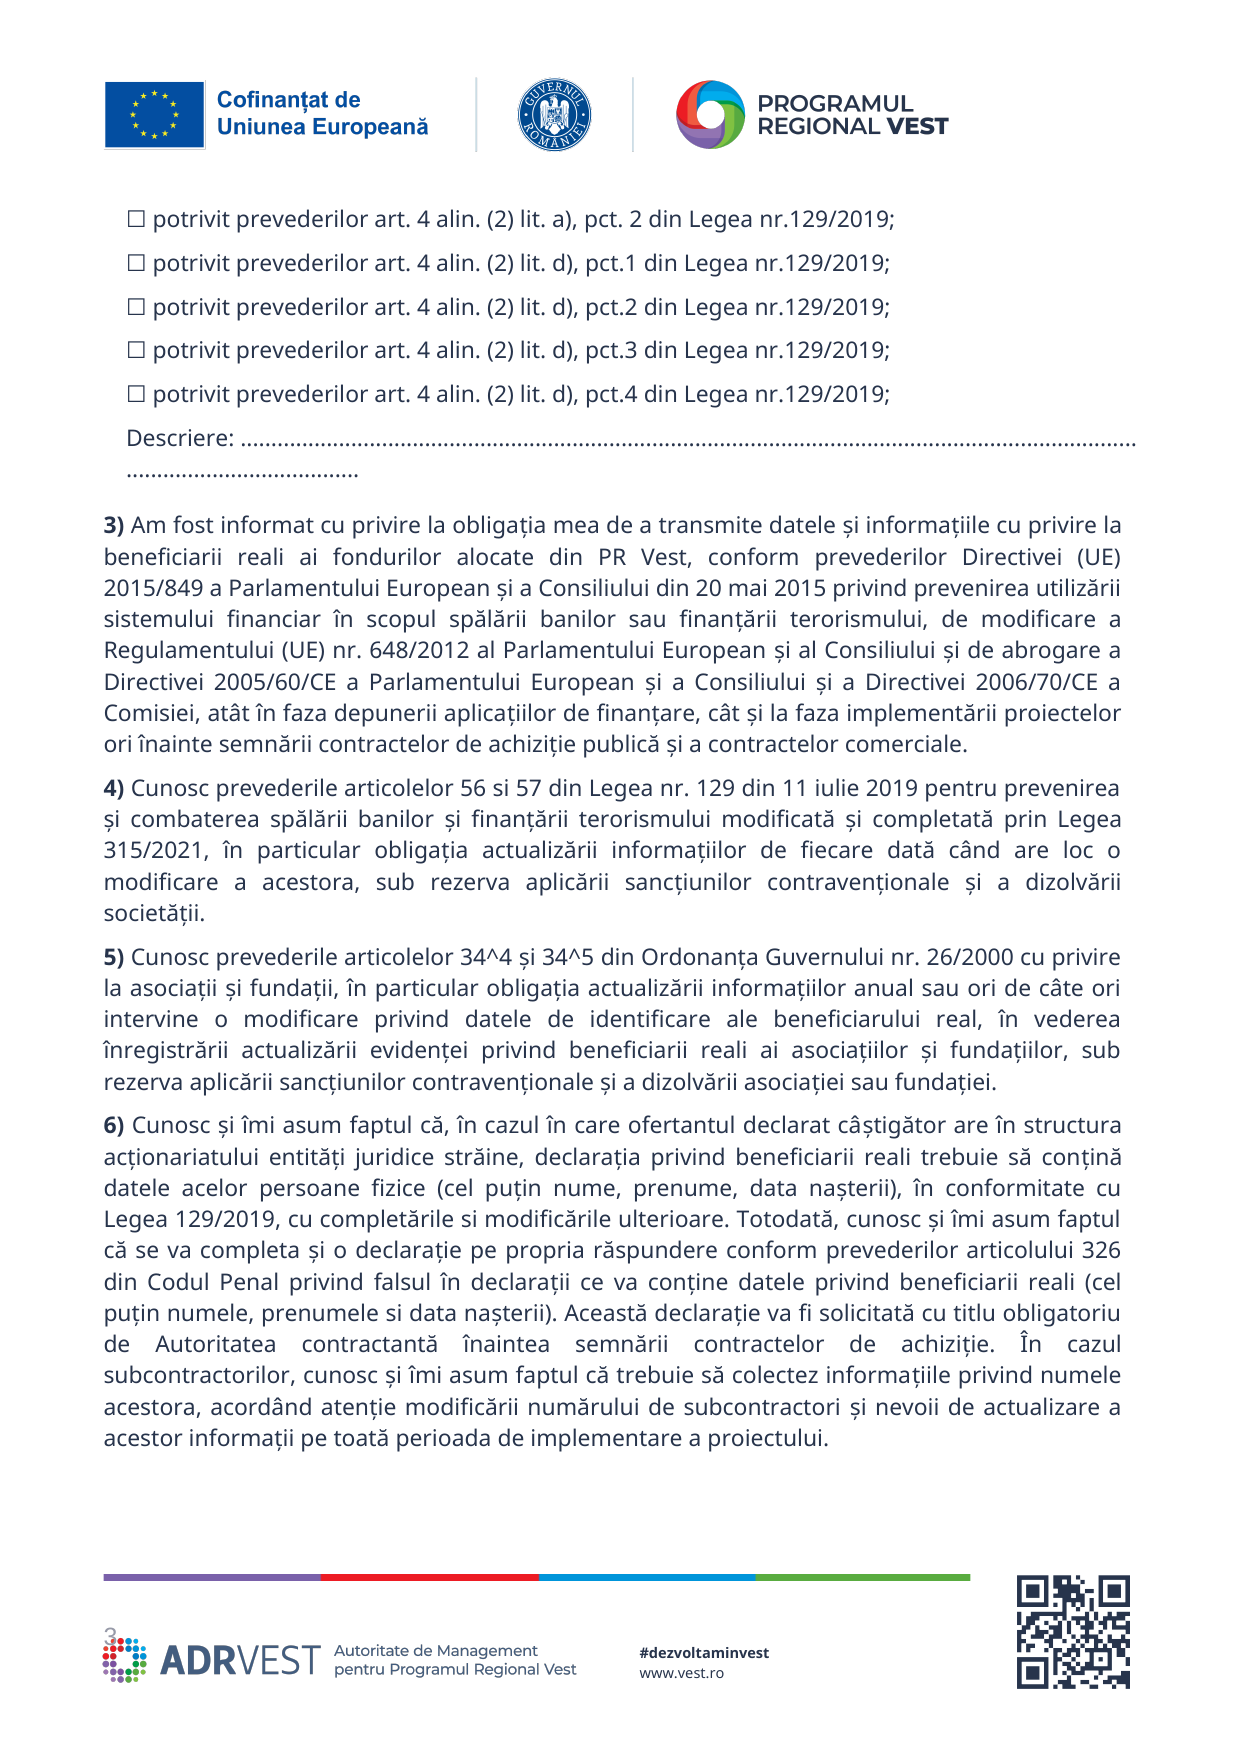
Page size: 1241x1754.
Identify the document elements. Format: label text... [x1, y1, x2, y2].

picture [1008, 1567, 1139, 1698]
text 3) Am fost informat cu privire la obligaţia mea de a transmite datele şi informaţiile cu privire la beneficiarii reali ai fondurilor alocate din PR Vest, conform prevederilor Directivei (UE) 2015/849 a Parlamentului European şi a Consiliului din 20 mai 2015 privind prevenirea utilizării sistemului financiar în scopul spălării banilor sau finanţării terorismului, de modificare a Regulamentului (UE) nr. 648/2012 al Parlamentului European şi al Consiliului şi de abrogare a Directivei 2005/60/CE a Parlamentului European şi a Consiliului şi a Directivei 2006/70/CE a Comisiei, atât în faza depunerii aplicaţiilor de finanţare, cât şi la faza implementării proiectelor ori înainte semnării contractelor de achiziţie publică şi a contractelor comerciale. [103, 509, 1122, 759]
text 6) Cunosc și îmi asum faptul că, în cazul în care ofertantul declarat câştigător are în structura acţionariatului entităţi juridice străine, declaraţia privind beneficiarii reali trebuie să conţină datele acelor persoane fizice (cel puţin nume, prenume, data naşterii), în conformitate cu Legea 129/2019, cu completările si modificările ulterioare. Totodată, cunosc și îmi asum faptul că se va completa și o declaraţie pe propria răspundere conform prevederilor articolului 326 din Codul Penal privind falsul în declaraţii ce va conţine datele privind beneficiarii reali (cel puţin numele, prenumele si data naşterii). Această declaraţie va fi solicitată cu titlu obligatoriu de Autoritatea contractantă înaintea semnării contractelor de achiziţie. În cazul subcontractorilor, cunosc și îmi asum faptul că trebuie să colectez informaţiile privind numele acestora, acordând atenţie modificării numărului de subcontractori şi nevoii de actualizare a acestor informaţii pe toată perioada de implementare a proiectului. [103, 1109, 1122, 1453]
picture [103, 77, 949, 152]
text 5) Cunosc prevederile articolelor 34^4 și 34^5 din Ordonanța Guvernului nr. 26/2000 cu privire la asociaţii şi fundaţii, în particular obligația actualizării informațiilor anual sau ori de câte ori intervine o modificare privind datele de identificare ale beneficiarului real, în vederea înregistrării actualizării evidenței privind beneficiarii reali ai asociațiilor și fundațiilor, sub rezerva aplicării sancțiunilor contravenționale și a dizolvării asociaţiei sau fundaţiei. [103, 941, 1122, 1097]
picture [93, 1635, 582, 1686]
table_header a) Nume și prenume: .................................................................................................................................................................................................................... Dată naștere………………………….…………… locul nașterii (localitate).................................. (județ/sector/țară) ........................................... CNP..........................……………………act identitate .................... seria ……......... nr. ................. cetățenie…................................................ ☐ domiciliu / ☐ reședința: țara………………………………….. localitatea ..................................................................................... str.………..................................... nr. ............ bloc........... scara................ etaj........ ap......... județ/sector.......................................... b) Nume și prenume: .................................................................................................................................................................................................................... Dată naștere………………………….…………… locul nașterii (localitate).................................. (județ/sector/țară) ........................................... CNP..........................……………………act identitate .................... seria ……......... nr. ................. cetățenie…................................................ ☐ domiciliu / ☐ reședința: țara………………………………….. localitatea ..................................................................................... str.………..................................... nr. ............ bloc........... scara................ etaj........ ap......... județ/sector.......................................... [103, 190, 1160, 497]
text 4) Cunosc prevederile articolelor 56 si 57 din Legea nr. 129 din 11 iulie 2019 pentru prevenirea şi combaterea spălării banilor şi finanţării terorismului modificată şi completată prin Legea 315/2021, în particular obligaţia actualizării informaţiilor de fiecare dată când are loc o modificare a acestora, sub rezerva aplicării sancţiunilor contravenţionale şi a dizolvării societăţii. [103, 772, 1122, 928]
